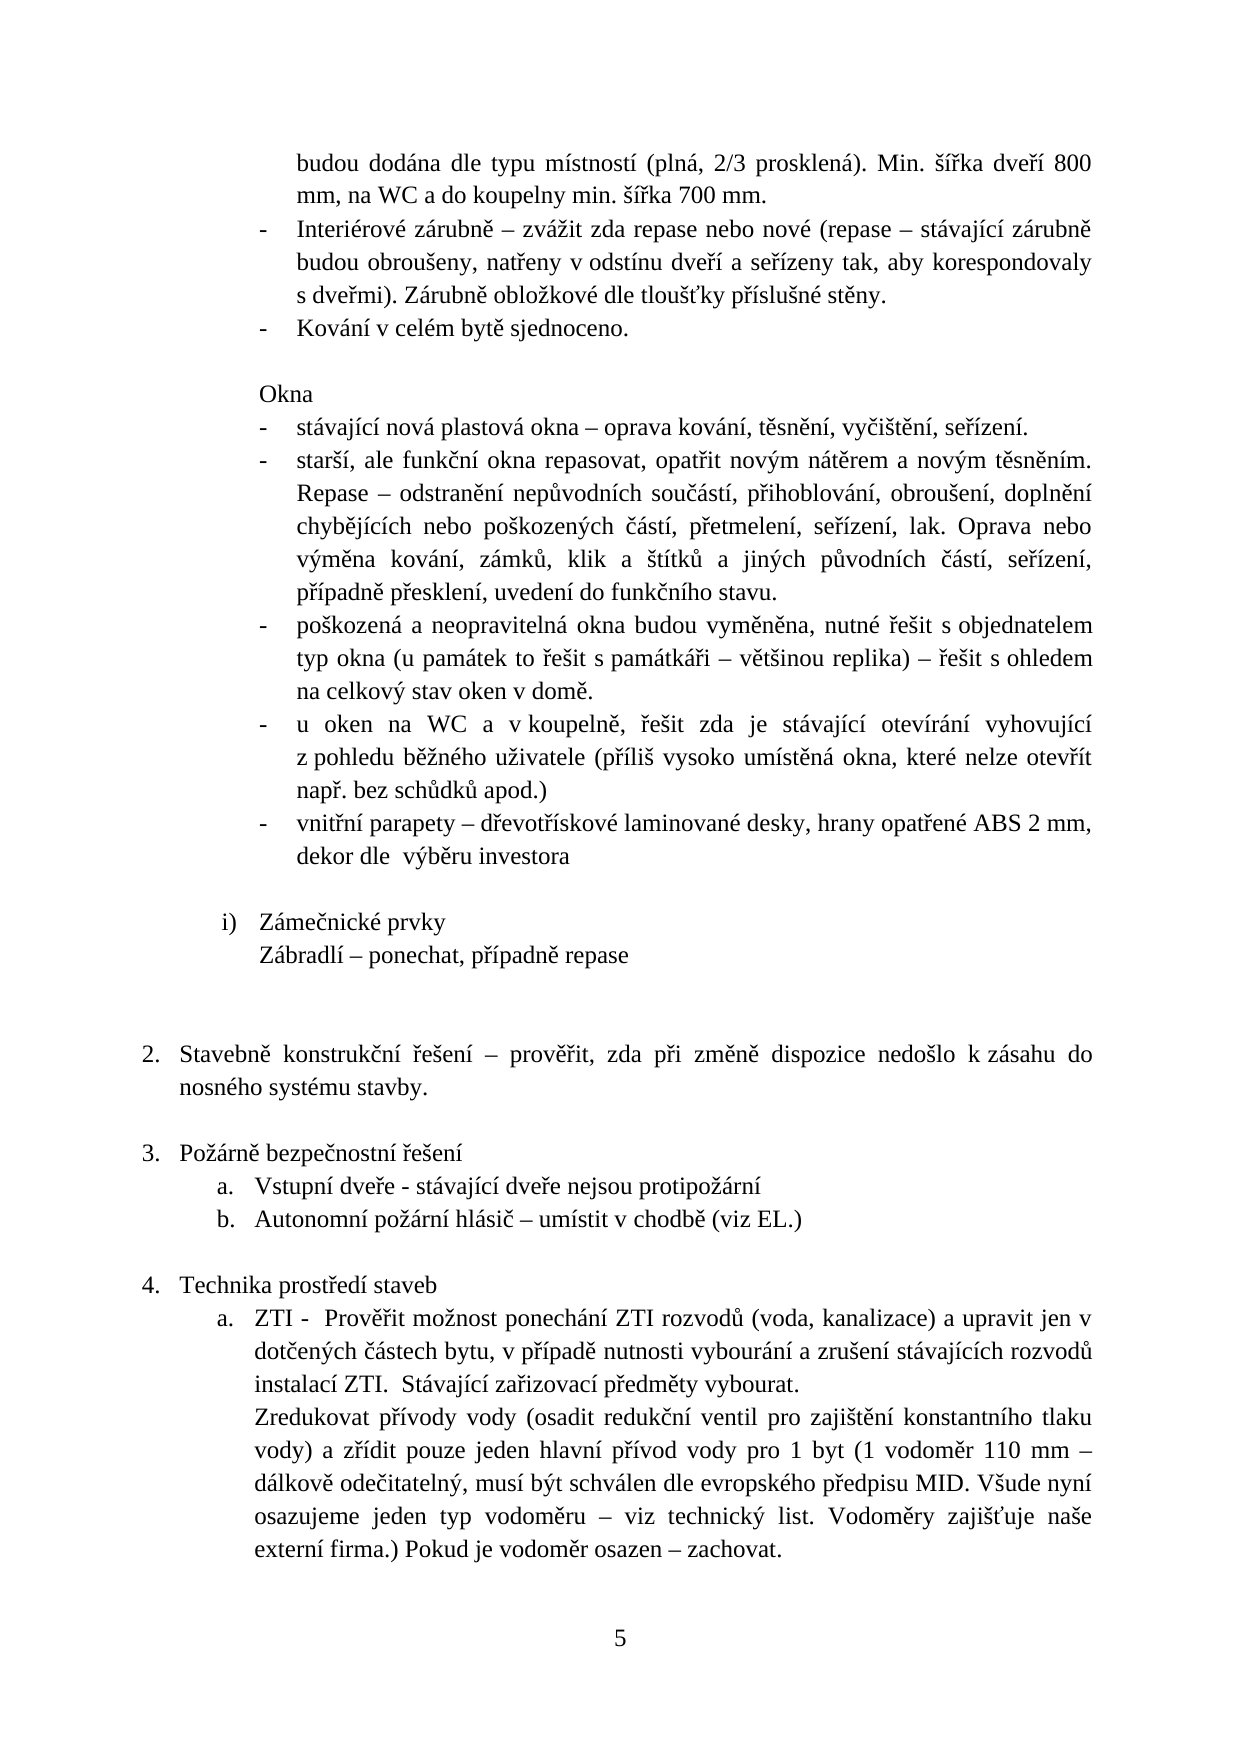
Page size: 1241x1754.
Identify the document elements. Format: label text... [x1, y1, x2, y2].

list Stavebně konstrukční řešení – prověřit, zda při změně dispozice nedošlo k zásahu do nosného systému stavby. [142, 1039, 1093, 1101]
list starší, ale funkční okna repasovat, opatřit novým nátěrem a novým těsněním. Repase – odstranění nepůvodních součástí, přihoblování, obroušení, doplnění chybějících nebo poškozených částí, přetmelení, seřízení, lak. Oprava nebo výměna kování, zámků, klik a štítků a jiných původních částí, seřízení, případně přesklení, uvedení do funkčního stavu. [259, 445, 1093, 606]
list Vstupní dveře - stávající dveře nejsou protipožární [217, 1171, 1093, 1200]
list Zredukovat přívody vody (osadit redukční ventil pro zajištění konstantního tlaku vody) a zřídit pouze jeden hlavní přívod vody pro 1 byt (1 vodoměr 110 mm – dálkově odečitatelný, musí být schválen dle evropského předpisu MID. Všude nyní osazujeme jeden typ vodoměru – viz technický list. Vodoměry zajišťuje naše externí firma.) Pokud je vodoměr osazen – zachovat. [254, 1402, 1093, 1563]
list Zábradlí – ponechat, případně repase [259, 940, 1093, 969]
list Okna [259, 379, 1093, 407]
list Kování v celém bytě sjednoceno. [259, 313, 1093, 341]
list Zámečnické prvky [221, 907, 1093, 936]
list Interiérové zárubně – zvážit zda repase nebo nové (repase – stávající zárubně budou obroušeny, natřeny v odstínu dveří a seřízeny tak, aby korespondovaly s dveřmi). Zárubně obložkové dle tloušťky příslušné stěny. [259, 214, 1093, 308]
list Požárně bezpečnostní řešení [142, 1138, 1093, 1167]
list Autonomní požární hlásič – umístit v chodbě (viz EL.) [217, 1204, 1093, 1233]
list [259, 148, 1093, 209]
list vnitřní parapety – dřevotřískové laminované desky, hrany opatřené ABS 2 mm, dekor dle výběru investora [259, 808, 1093, 870]
list stávající nová plastová okna – oprava kování, těsnění, vyčištění, seřízení. [259, 412, 1093, 441]
list ZTI - Prověřit možnost ponechání ZTI rozvodů (voda, kanalizace) a upravit jen v dotčených částech bytu, v případě nutnosti vybourání a zrušení stávajících rozvodů instalací ZTI. Stávající zařizovací předměty vybourat. [217, 1303, 1093, 1398]
list poškozená a neopravitelná okna budou vyměněna, nutné řešit s objednatelem typ okna (u památek to řešit s památkáři – většinou replika) – řešit s ohledem na celkový stav oken v domě. [259, 610, 1093, 705]
list u oken na WC a v koupelně, řešit zda je stávající otevírání vyhovující z pohledu běžného uživatele (příliš vysoko umístěná okna, které nelze otevřít např. bez schůdků apod.) [259, 709, 1093, 804]
list Technika prostředí staveb [142, 1270, 1093, 1299]
